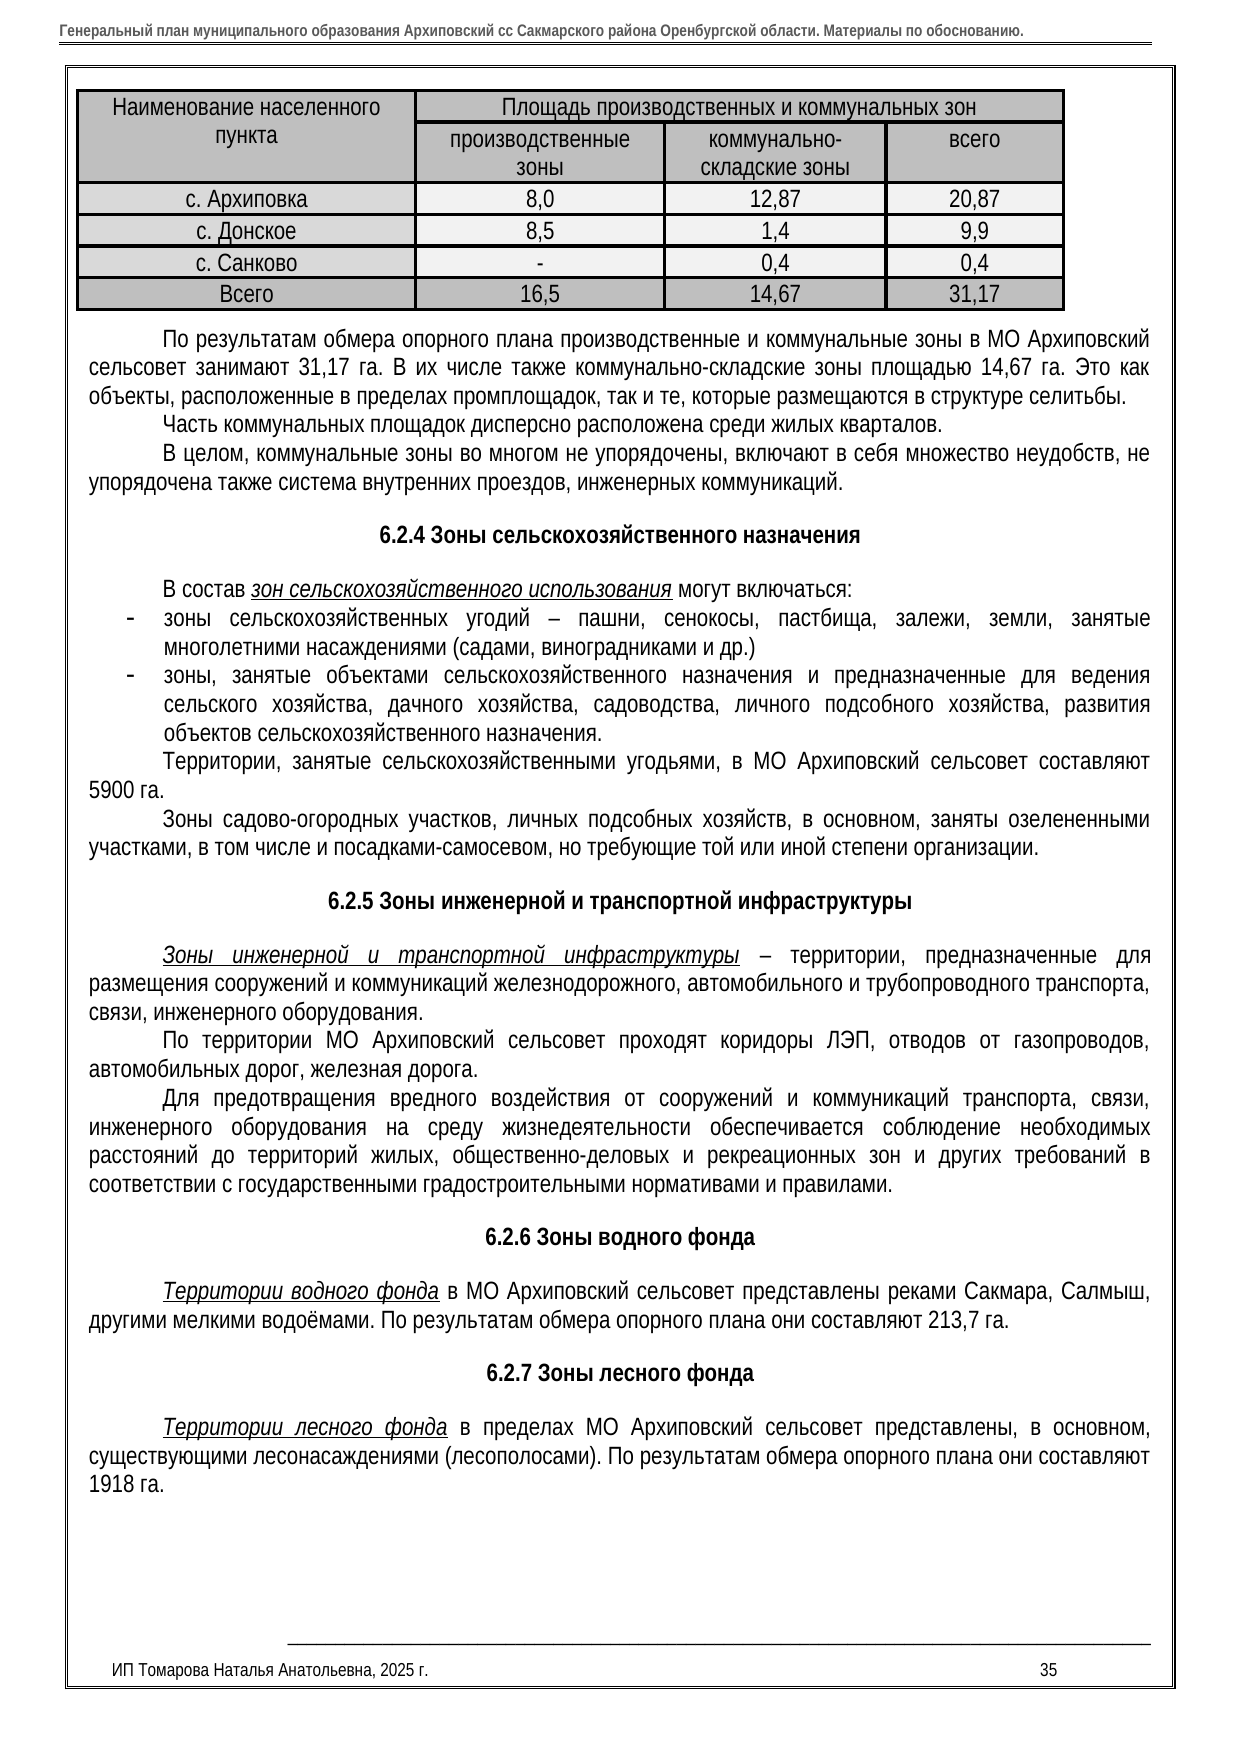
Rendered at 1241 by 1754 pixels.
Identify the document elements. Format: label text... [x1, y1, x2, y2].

table_cell 1,4 [666, 216, 884, 244]
text В целом, коммунальные зоны во многом не упорядочены, включают в себя множество неудобств, не упорядочена также система внутренних проездов, инженерных коммуникаций. [89, 438, 1152, 495]
table_cell всего [888, 124, 1062, 181]
text Зоны садово-огородных участков, личных подсобных хозяйств, в основном, заняты озелененными участками, в том числе и посадками-самосевом, но требующие той или иной степени организации. [89, 804, 1152, 861]
subtitle 6.2.5 Зоны инженерной и транспортной инфраструктуры [89, 886, 1152, 914]
table_header Наименование населенного пункта [79, 92, 414, 181]
subtitle 6.2.4 Зоны сельскохозяйственного назначения [89, 520, 1152, 549]
table_cell 0,4 [666, 248, 884, 276]
subtitle 6.2.6 Зоны водного фонда [89, 1222, 1152, 1251]
subtitle 6.2.7 Зоны лесного фонда [89, 1358, 1152, 1387]
table_cell коммунально-складские зоны [666, 124, 884, 181]
list зоны сельскохозяйственных угодий – пашни, сенокосы, пастбища, залежи, земли, занятые многолетними насаждениями (садами, виноградниками и др.) [126, 603, 1152, 660]
table_cell с. Архиповка [79, 184, 414, 213]
table_cell - [417, 248, 663, 276]
text По территории МО Архиповский сельсовет проходят коридоры ЛЭП, отводов от газопроводов, автомобильных дорог, железная дорога. [89, 1026, 1152, 1083]
table_cell 8,0 [417, 184, 663, 213]
table_cell 20,87 [888, 184, 1062, 213]
list зоны, занятые объектами сельскохозяйственного назначения и предназначенные для ведения сельского хозяйства, дачного хозяйства, садоводства, личного подсобного хозяйства, развития объектов сельскохозяйственного назначения. [126, 660, 1152, 746]
text В состав зон сельскохозяйственного использования могут включаться: [89, 574, 1152, 603]
text Для предотвращения вредного воздействия от сооружений и коммуникаций транспорта, связи, инженерного оборудования на среду жизнедеятельности обеспечивается соблюдение необходимых расстояний до территорий жилых, общественно-деловых и рекреационных зон и других требований в соответствии с государственными градостроительными нормативами и правилами. [89, 1083, 1152, 1197]
table_cell 31,17 [888, 279, 1062, 308]
text По результатам обмера опорного плана производственные и коммунальные зоны в МО Архиповский сельсовет занимают 31,17 га. В их числе также коммунально-складские зоны площадью 14,67 га. Это как объекты, расположенные в пределах промплощадок, так и те, которые размещаются в структуре селитьбы. [89, 323, 1152, 409]
table_cell 16,5 [417, 279, 663, 308]
table_cell 9,9 [888, 216, 1062, 244]
table_cell 14,67 [666, 279, 884, 308]
table_cell производственные зоны [417, 124, 663, 181]
table_cell Всего [79, 279, 414, 308]
table_header Площадь производственных и коммунальных зон [417, 92, 1062, 120]
text Зоны инженерной и транспортной инфраструктуры – территории, предназначенные для размещения сооружений и коммуникаций железнодорожного, автомобильного и трубопроводного транспорта, связи, инженерного оборудования. [89, 939, 1152, 1026]
text Территории водного фонда в МО Архиповский сельсовет представлены реками Сакмара, Салмыш, другими мелкими водоёмами. По результатам обмера опорного плана они составляют 213,7 га. [89, 1276, 1152, 1333]
table_cell 8,5 [417, 216, 663, 244]
text Часть коммунальных площадок дисперсно расположена среди жилых кварталов. [89, 409, 1152, 438]
table_cell с. Санково [79, 248, 414, 276]
table_cell 12,87 [666, 184, 884, 213]
text Территории лесного фонда в пределах МО Архиповский сельсовет представлены, в основном, существующими лесонасаждениями (лесополосами). По результатам обмера опорного плана они составляют 1918 га. [89, 1412, 1152, 1498]
text Территории, занятые сельскохозяйственными угодьями, в МО Архиповский сельсовет составляют 5900 га. [89, 746, 1152, 804]
table_cell 0,4 [888, 248, 1062, 276]
table_cell с. Донское [79, 216, 414, 244]
